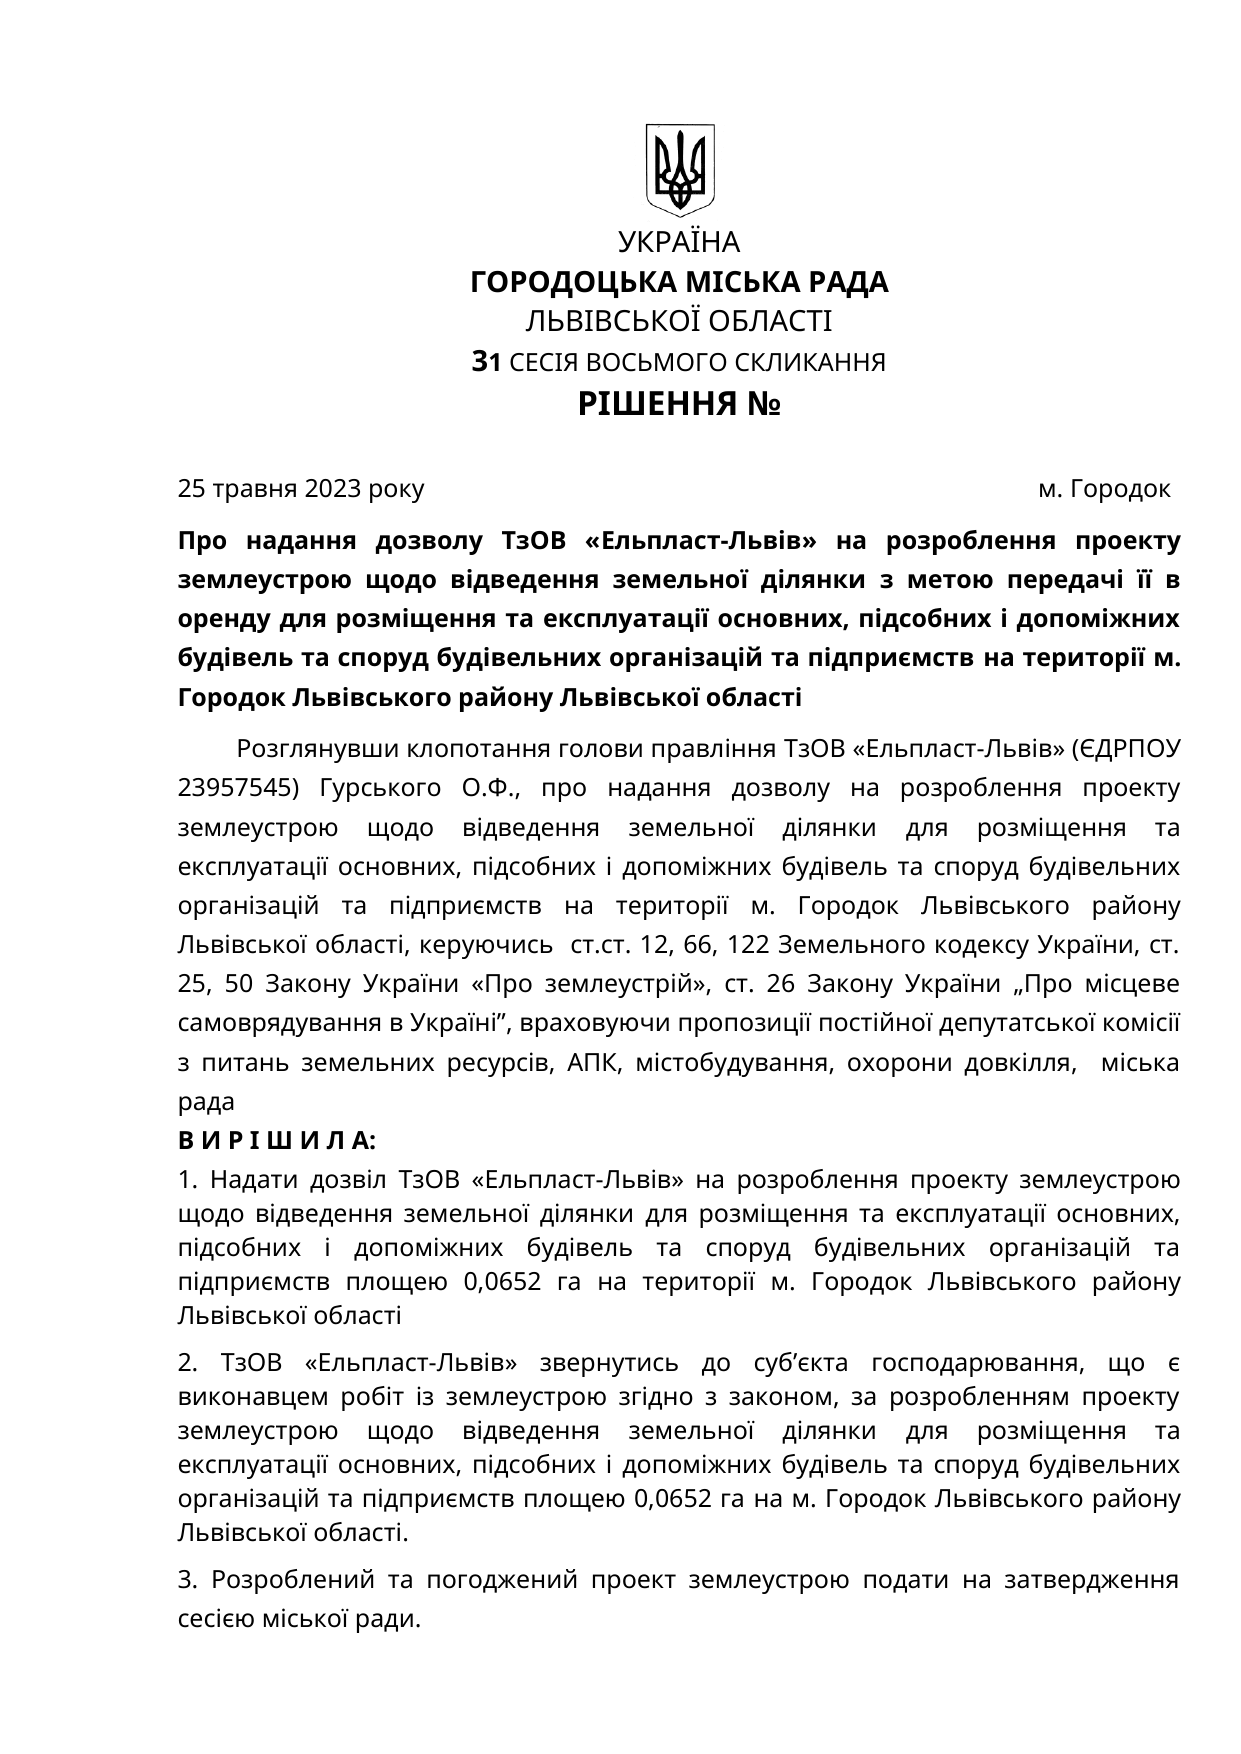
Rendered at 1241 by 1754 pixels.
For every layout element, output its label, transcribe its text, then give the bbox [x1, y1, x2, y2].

text УКРАЇНА [177, 221, 1181, 261]
text 3. Розроблений та погоджений проект землеустрою подати на затвердження сесією міської ради. [177, 1561, 1181, 1634]
text 25 травня 2023 року м. Городок [177, 471, 1181, 505]
text В И Р І Ш И Л А: [177, 1122, 1181, 1157]
text 31 сесія восьмого скликання [177, 340, 1181, 380]
picture [633, 118, 726, 222]
list Про надання дозволу ТзОВ «Ельпласт-Львів» на розроблення проекту землеустрою щодо відведення земельної ділянки з метою передачі її в оренду для розміщення та експлуатації основних, підсобних і допоміжних будівель та споруд будівельних організацій та підприємств на території м. Городок Львівського району Львівської області [177, 522, 1181, 713]
text РІШЕННЯ № [177, 380, 1181, 425]
list 2. ТзОВ «Ельпласт-Львів» звернутись до суб’єкта господарювання, що є виконавцем робіт із землеустрою згідно з законом, за розробленням проекту землеустрою щодо відведення земельної ділянки для розміщення та експлуатації основних, підсобних і допоміжних будівель та споруд будівельних організацій та підприємств площею 0,0652 га на м. Городок Львівського району Львівської області. [177, 1344, 1181, 1549]
list Розглянувши клопотання голови правління ТзОВ «Ельпласт-Львів» (ЄДРПОУ 23957545) Гурського О.Ф., про надання дозволу на розроблення проекту землеустрою щодо відведення земельної ділянки для розміщення та експлуатації основних, підсобних і допоміжних будівель та споруд будівельних організацій та підприємств на території м. Городок Львівського району Львівської області, керуючись ст.ст. 12, 66, 122 Земельного кодексу України, ст. 25, 50 Закону України «Про землеустрій», ст. 26 Закону України „Про місцеве самоврядування в Україні”, враховуючи пропозиції постійної депутатської комісії з питань земельних ресурсів, АПК, містобудування, охорони довкілля, міська рада [177, 731, 1181, 1117]
text ЛЬВІВСЬКОЇ ОБЛАСТІ [177, 301, 1181, 340]
list 1. Надати дозвіл ТзОВ «Ельпласт-Львів» на розроблення проекту землеустрою щодо відведення земельної ділянки для розміщення та експлуатації основних, підсобних і допоміжних будівель та споруд будівельних організацій та підприємств площею 0,0652 га на території м. Городок Львівського району Львівської області [177, 1162, 1181, 1332]
text ГОРОДОЦЬКА МІСЬКА РАДА [177, 261, 1181, 301]
